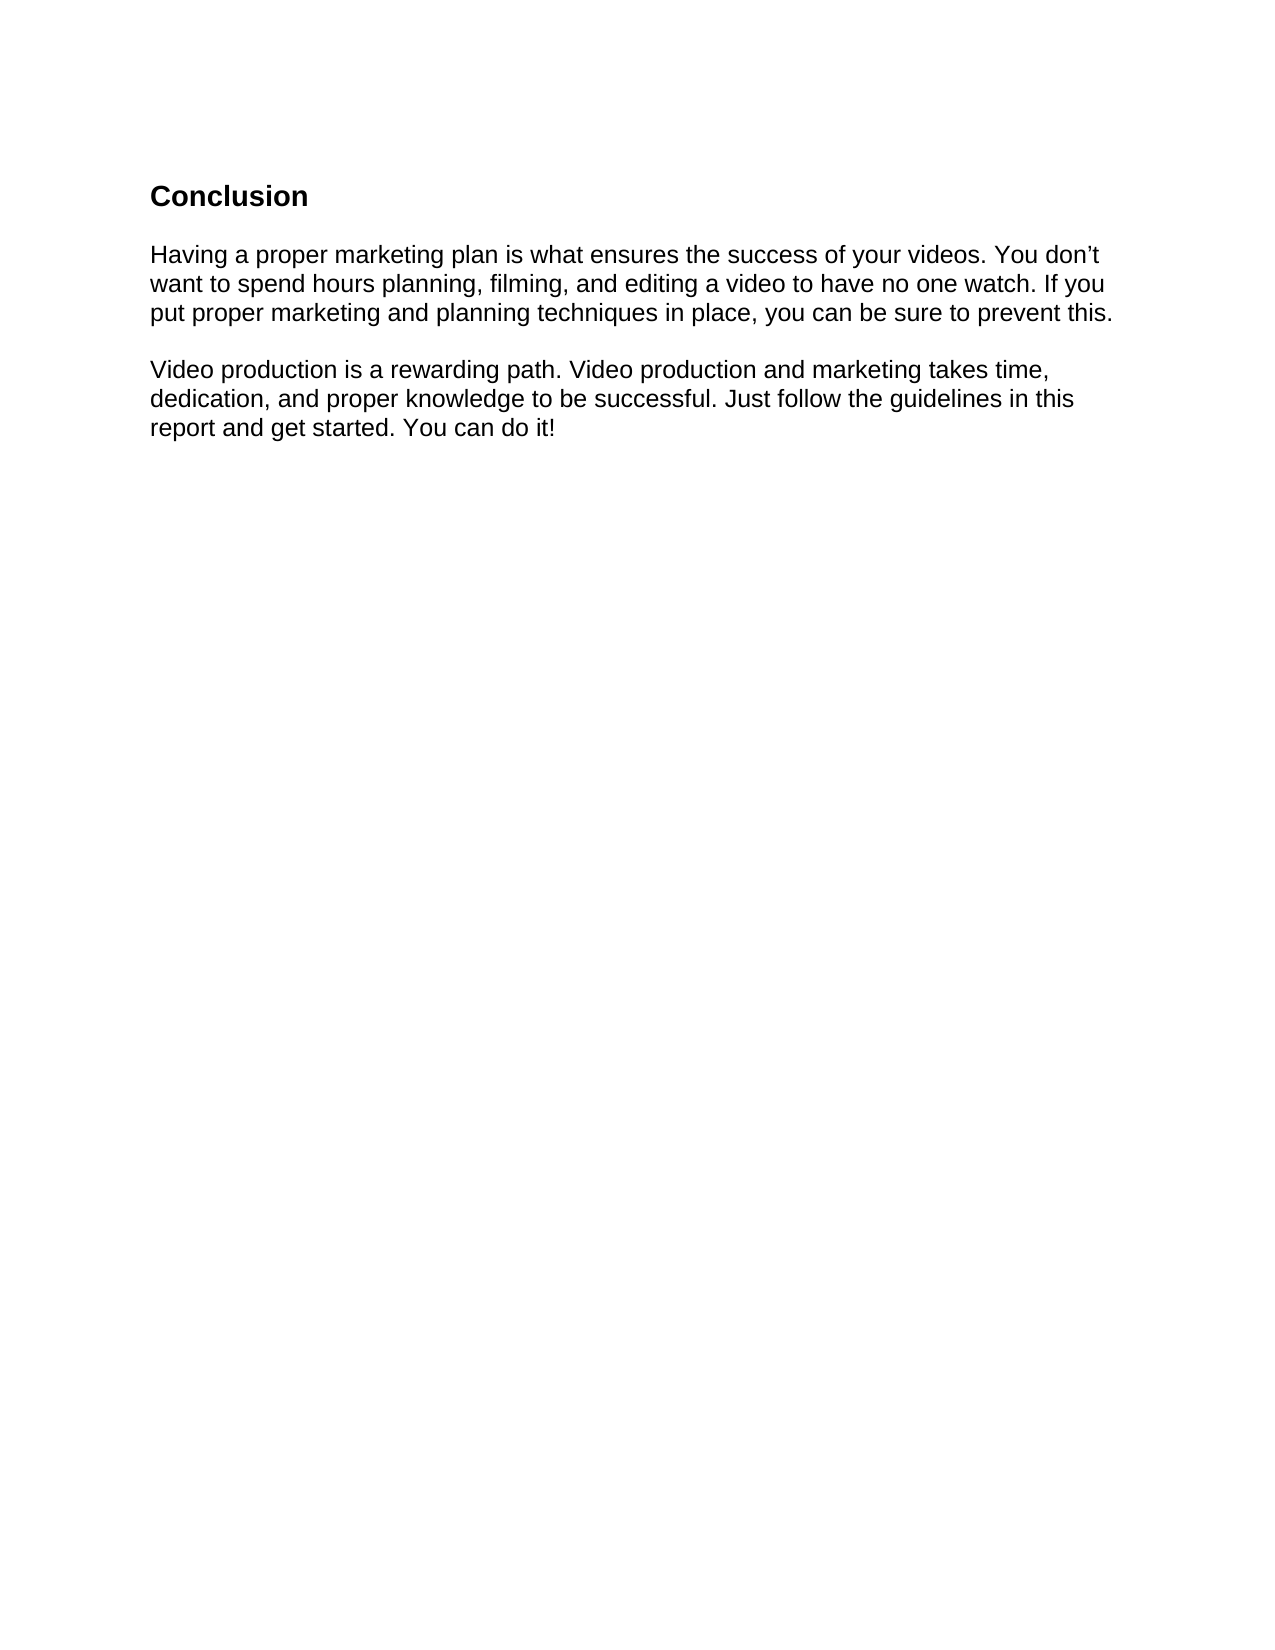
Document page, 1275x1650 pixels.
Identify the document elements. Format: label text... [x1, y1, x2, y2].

text Video production is a rewarding path. Video production and marketing takes time, dedication, and proper knowledge to be successful. Just follow the guidelines in this report and get started. You can do it! [150, 355, 1125, 442]
text Having a proper marketing plan is what ensures the success of your videos. You don’t want to spend hours planning, filming, and editing a video to have no one watch. If you put proper marketing and planning techniques in place, you can be sure to prevent this. [150, 240, 1125, 327]
text Conclusion [150, 179, 1125, 212]
